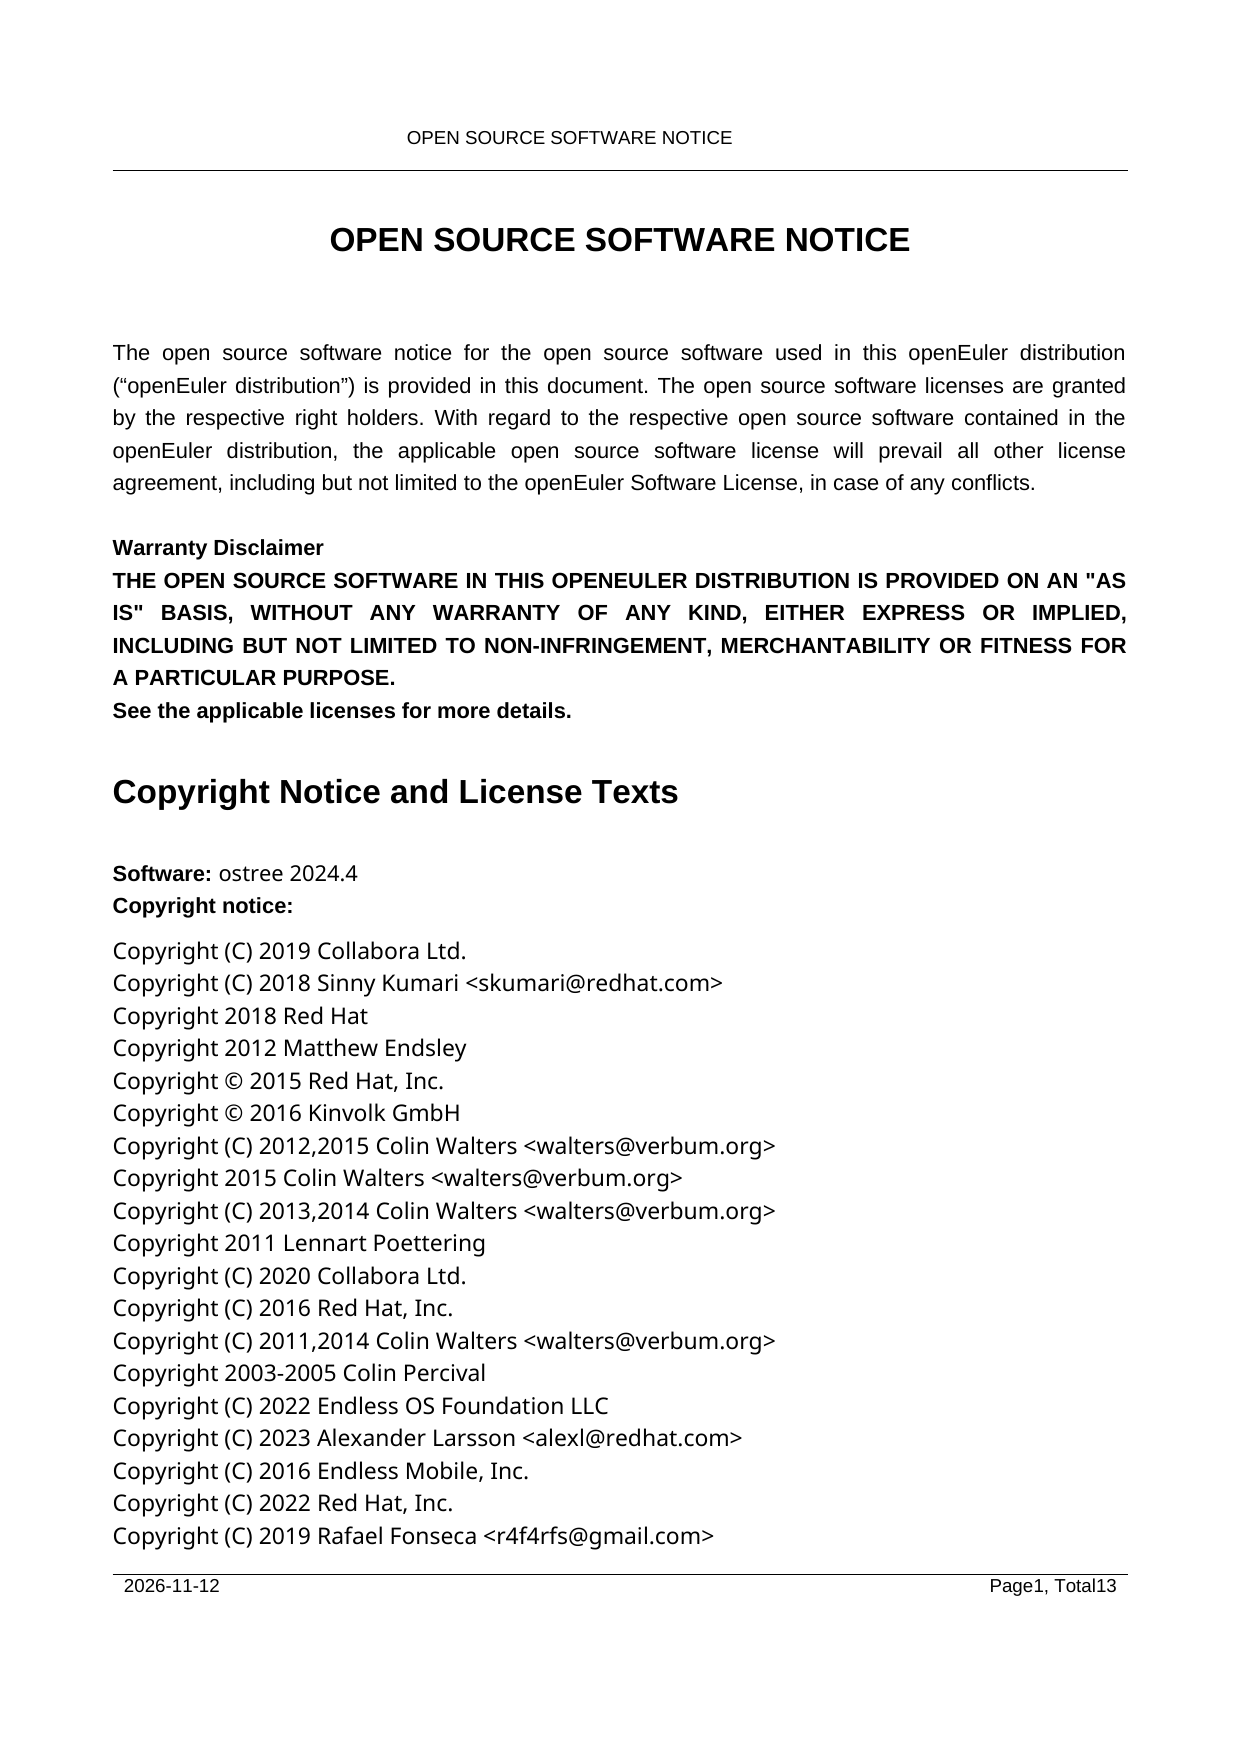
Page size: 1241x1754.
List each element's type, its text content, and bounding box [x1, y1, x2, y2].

text Copyright Notice and License Texts [112, 759, 1128, 824]
text Warranty Disclaimer [112, 531, 1128, 564]
text Copyright notice: [112, 889, 1128, 921]
text THE OPEN SOURCE SOFTWARE IN THIS OPENEULER DISTRIBUTION IS PROVIDED ON AN "AS IS" BASIS, WITHOUT ANY WARRANTY OF ANY KIND, EITHER EXPRESS OR IMPLIED, INCLUDING BUT NOT LIMITED TO NON-INFRINGEMENT, MERCHANTABILITY OR FITNESS FOR A PARTICULAR PURPOSE. See the applicable licenses for more details. [112, 564, 1128, 726]
text OPEN SOURCE SOFTWARE NOTICE [112, 206, 1128, 271]
title Software: ostree 2024.4 [112, 856, 1128, 889]
text The open source software notice for the open source software used in this openEuler distribution (“openEuler distribution”) is provided in this document. The open source software licenses are granted by the respective right holders. With regard to the respective open source software contained in the openEuler distribution, the applicable open source software license will prevail all other license agreement, including but not limited to the openEuler Software License, in case of any conflicts. [112, 336, 1128, 499]
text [112, 934, 1128, 1551]
